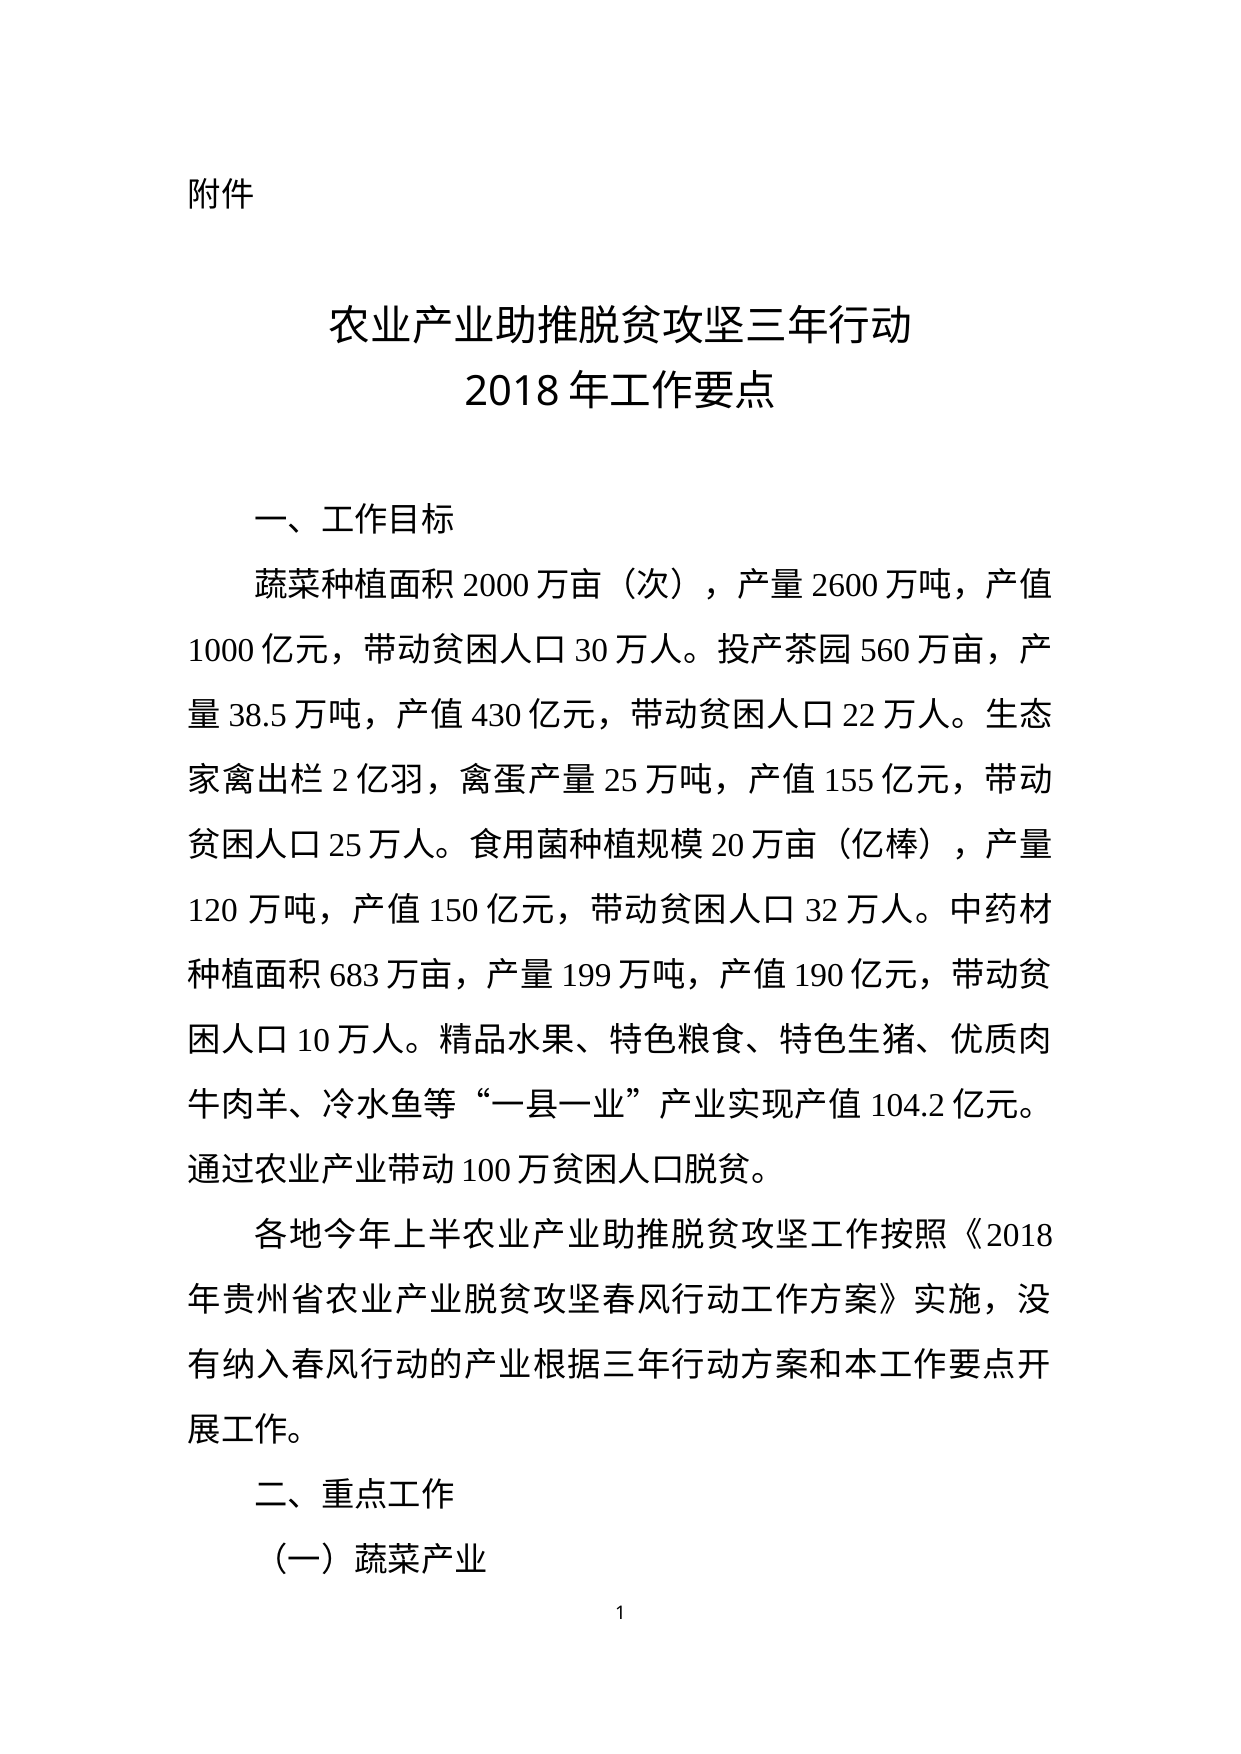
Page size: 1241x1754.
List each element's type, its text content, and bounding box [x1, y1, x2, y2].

text 农业产业助推脱贫攻坚三年行动 [187, 290, 1053, 355]
text 一、工作目标 [187, 485, 1053, 550]
text 各地今年上半农业产业助推脱贫攻坚工作按照《2018年贵州省农业产业脱贫攻坚春风行动工作方案》实施，没有纳入春风行动的产业根据三年行动方案和本工作要点开展工作。 [187, 1200, 1053, 1460]
text 蔬菜种植面积2000万亩（次），产量2600万吨，产值1000亿元，带动贫困人口30万人。投产茶园560万亩，产量38.5万吨，产值430亿元，带动贫困人口22万人。生态家禽出栏2亿羽，禽蛋产量25万吨，产值155亿元，带动贫困人口25万人。食用菌种植规模20万亩（亿棒），产量120 万吨，产值150亿元，带动贫困人口32万人。中药材种植面积683万亩，产量199万吨，产值190亿元，带动贫困人口10万人。精品水果、特色粮食、特色生猪、优质肉牛肉羊、冷水鱼等“一县一业”产业实现产值104.2亿元。通过农业产业带动100万贫困人口脱贫。 [187, 550, 1053, 1200]
text （一）蔬菜产业 [187, 1525, 1053, 1590]
text 二、重点工作 [187, 1460, 1053, 1525]
text 2018年工作要点 [187, 355, 1053, 420]
text 附件 [187, 160, 1053, 225]
